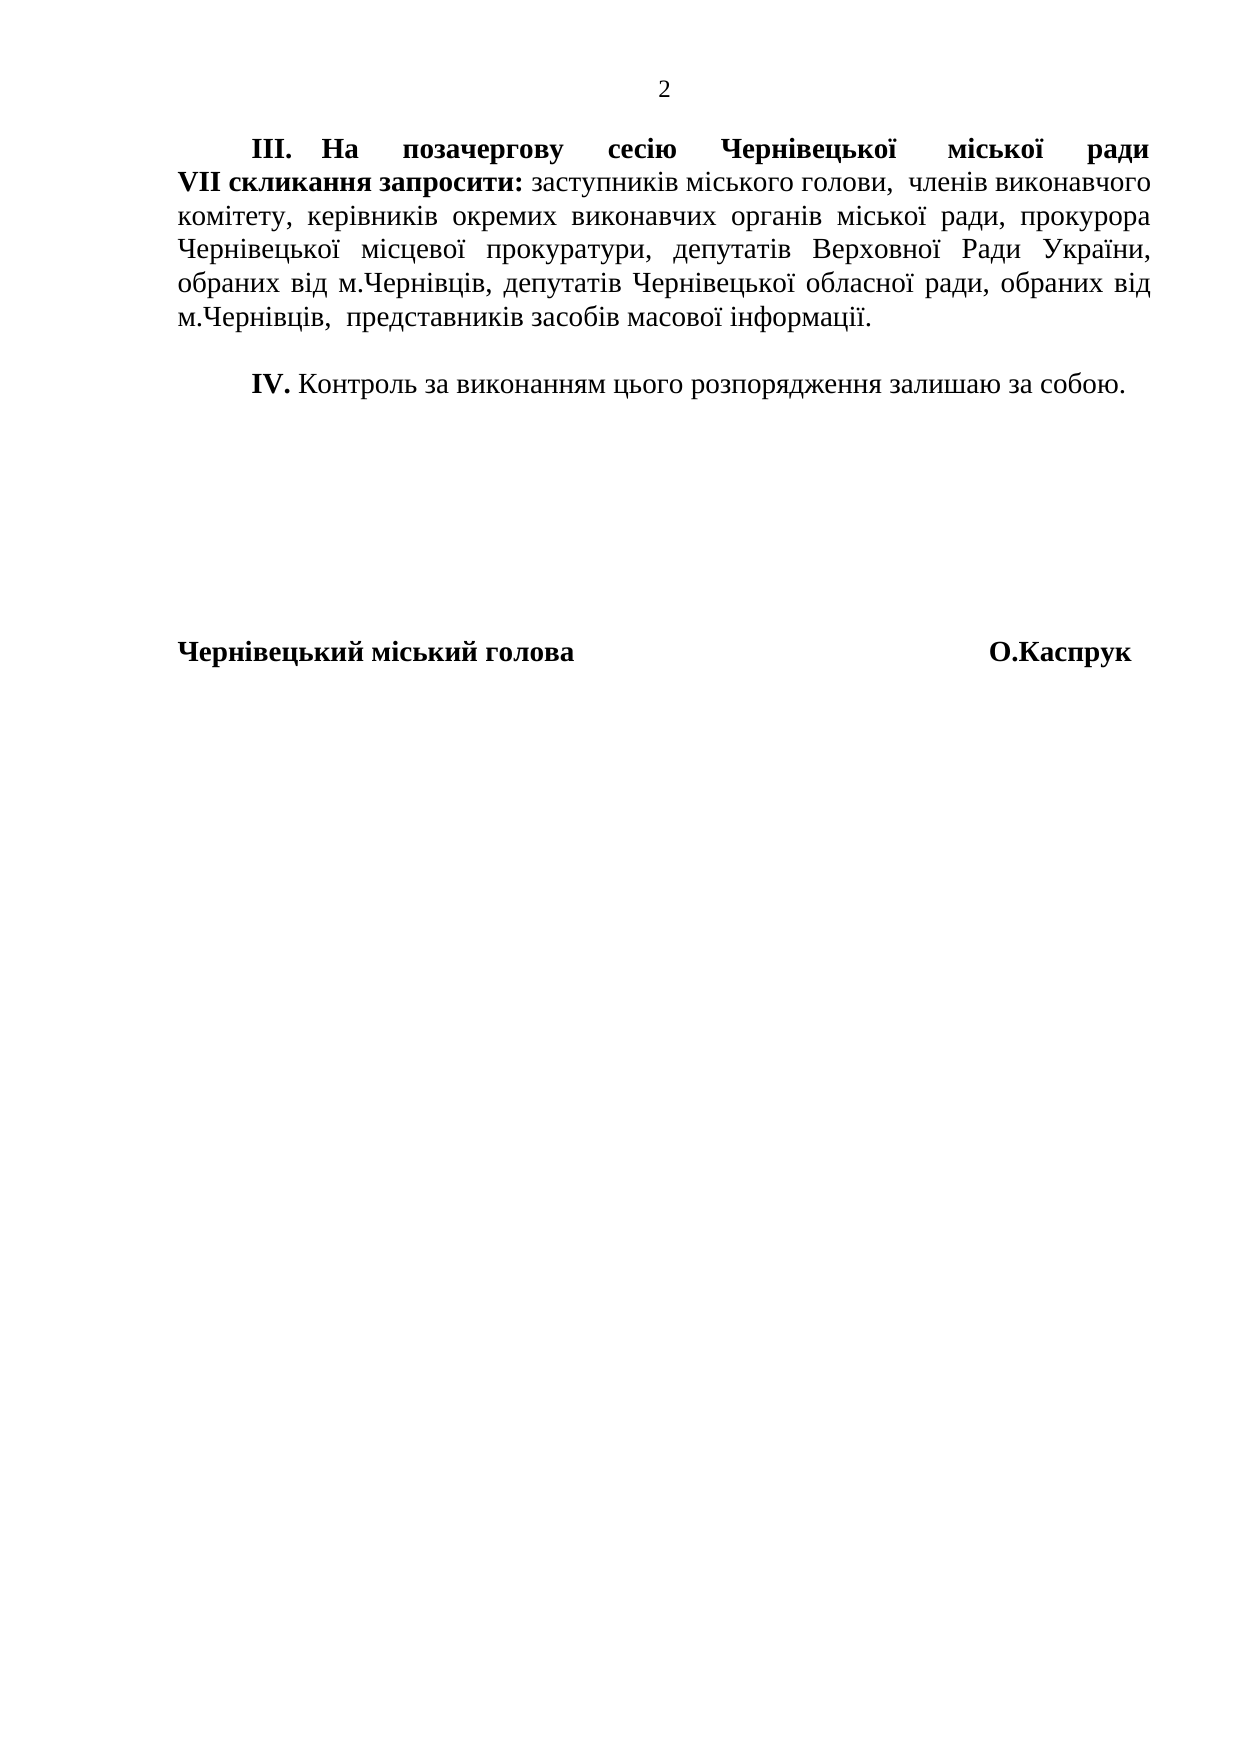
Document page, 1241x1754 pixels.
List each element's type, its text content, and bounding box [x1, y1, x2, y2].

text ІІІ. На позачергову сесію Чернівецької міської ради VІІ скликання запросити: заступників міського голови, членів виконавчого комітету, керівників окремих виконавчих органів міської ради, прокурора Чернівецької місцевої прокуратури, депутатів Верховної Ради України, обраних від м.Чернівців, депутатів Чернівецької обласної ради, обраних від м.Чернівців, представників засобів масової інформації. [177, 131, 1152, 332]
text Чернівецький міський голова О.Каспрук [177, 634, 1152, 668]
text ІV. Контроль за виконанням цього розпорядження залишаю за собою. [177, 366, 1152, 399]
